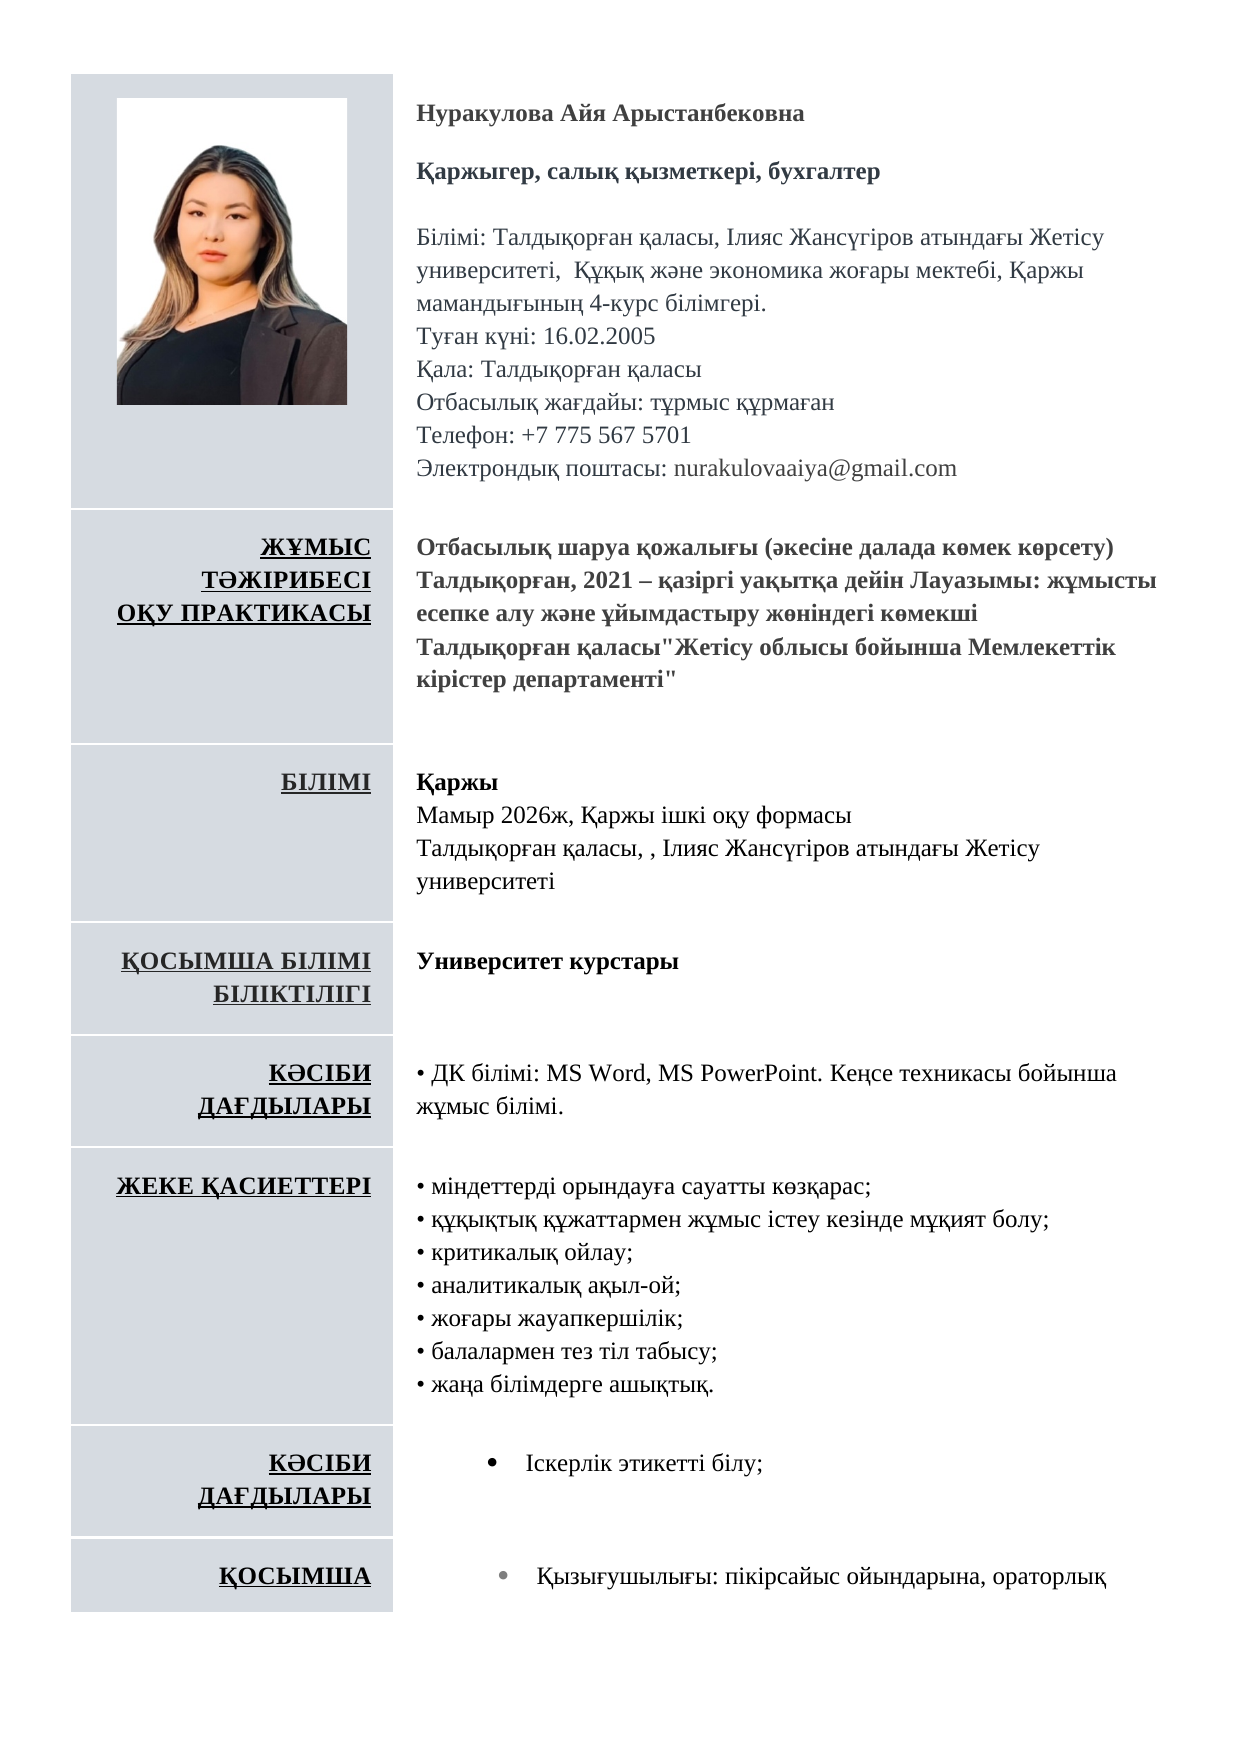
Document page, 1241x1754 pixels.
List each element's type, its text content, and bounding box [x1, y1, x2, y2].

table_cell • ДК білімі: MS Word, MS PowerPoint. Кеңсе техникасы бойынша жұмыс білімі. [395, 1036, 1194, 1146]
table_cell ҚОСЫМША АҚПАРАТ: [71, 1539, 393, 1612]
table_cell Іскерлік этикетті білу; [395, 1426, 1194, 1536]
table_cell БІЛІМІ [71, 745, 393, 921]
table_cell КӘСІБИ ДАҒДЫЛАРЫ [71, 1036, 393, 1146]
table_cell Қаржы Мамыр 2026ж, Қаржы ішкі оқу формасы Талдықорған қаласы, , Ілияс Жансүгіров атындағы Жетісу университеті [395, 745, 1194, 921]
table_cell ЖЕКЕ ҚАСИЕТТЕРІ [71, 1148, 393, 1424]
table_cell ЖҰМЫС ТӘЖІРИБЕСІ ОҚУ ПРАКТИКАСЫ [71, 510, 393, 743]
table_cell Университет курстары [395, 923, 1194, 1034]
table_cell ҚОСЫМША БІЛІМІ БІЛІКТІЛІГІ [71, 923, 393, 1034]
table_header [71, 74, 393, 508]
table_cell КӘСІБИ ДАҒДЫЛАРЫ [71, 1426, 393, 1536]
picture [116, 98, 348, 405]
table_cell Отбасылық шаруа қожалығы (әкесіне далада көмек көрсету) Талдықорған, 2021 – қазіргі уақытқа дейін Лауазымы: жұмысты есепке алу және ұйымдастыру жөніндегі көмекші Талдықорған қаласы"Жетісу облысы бойынша Мемлекеттік кірістер департаменті" [395, 510, 1194, 743]
table_header Нуракулова Айя Арыстанбековна Қаржыгер, салық қызметкері, бухгалтер Білімі: Талдықорған қаласы, Ілияс Жансүгіров атындағы Жетісу университеті, Құқық және экономика жоғары мектебі, Қаржы мамандығының 4-курс білімгері. Туған күні: 16.02.2005 Қала: Талдықорған қаласы Отбасылық жағдайы: тұрмыс құрмаған Телефон: +7 775 567 5701 Электрондық поштасы: nurakulovaaiya@gmail.com [395, 76, 1194, 508]
table_cell • міндеттерді орындауға сауатты көзқарас; • құқықтық құжаттармен жұмыс істеу кезінде мұқият болу; • критикалық ойлау; • аналитикалық ақыл-ой; • жоғары жауапкершілік; • балалармен тез тіл табысу; • жаңа білімдерге ашықтық. [395, 1148, 1194, 1424]
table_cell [395, 1539, 1194, 1612]
